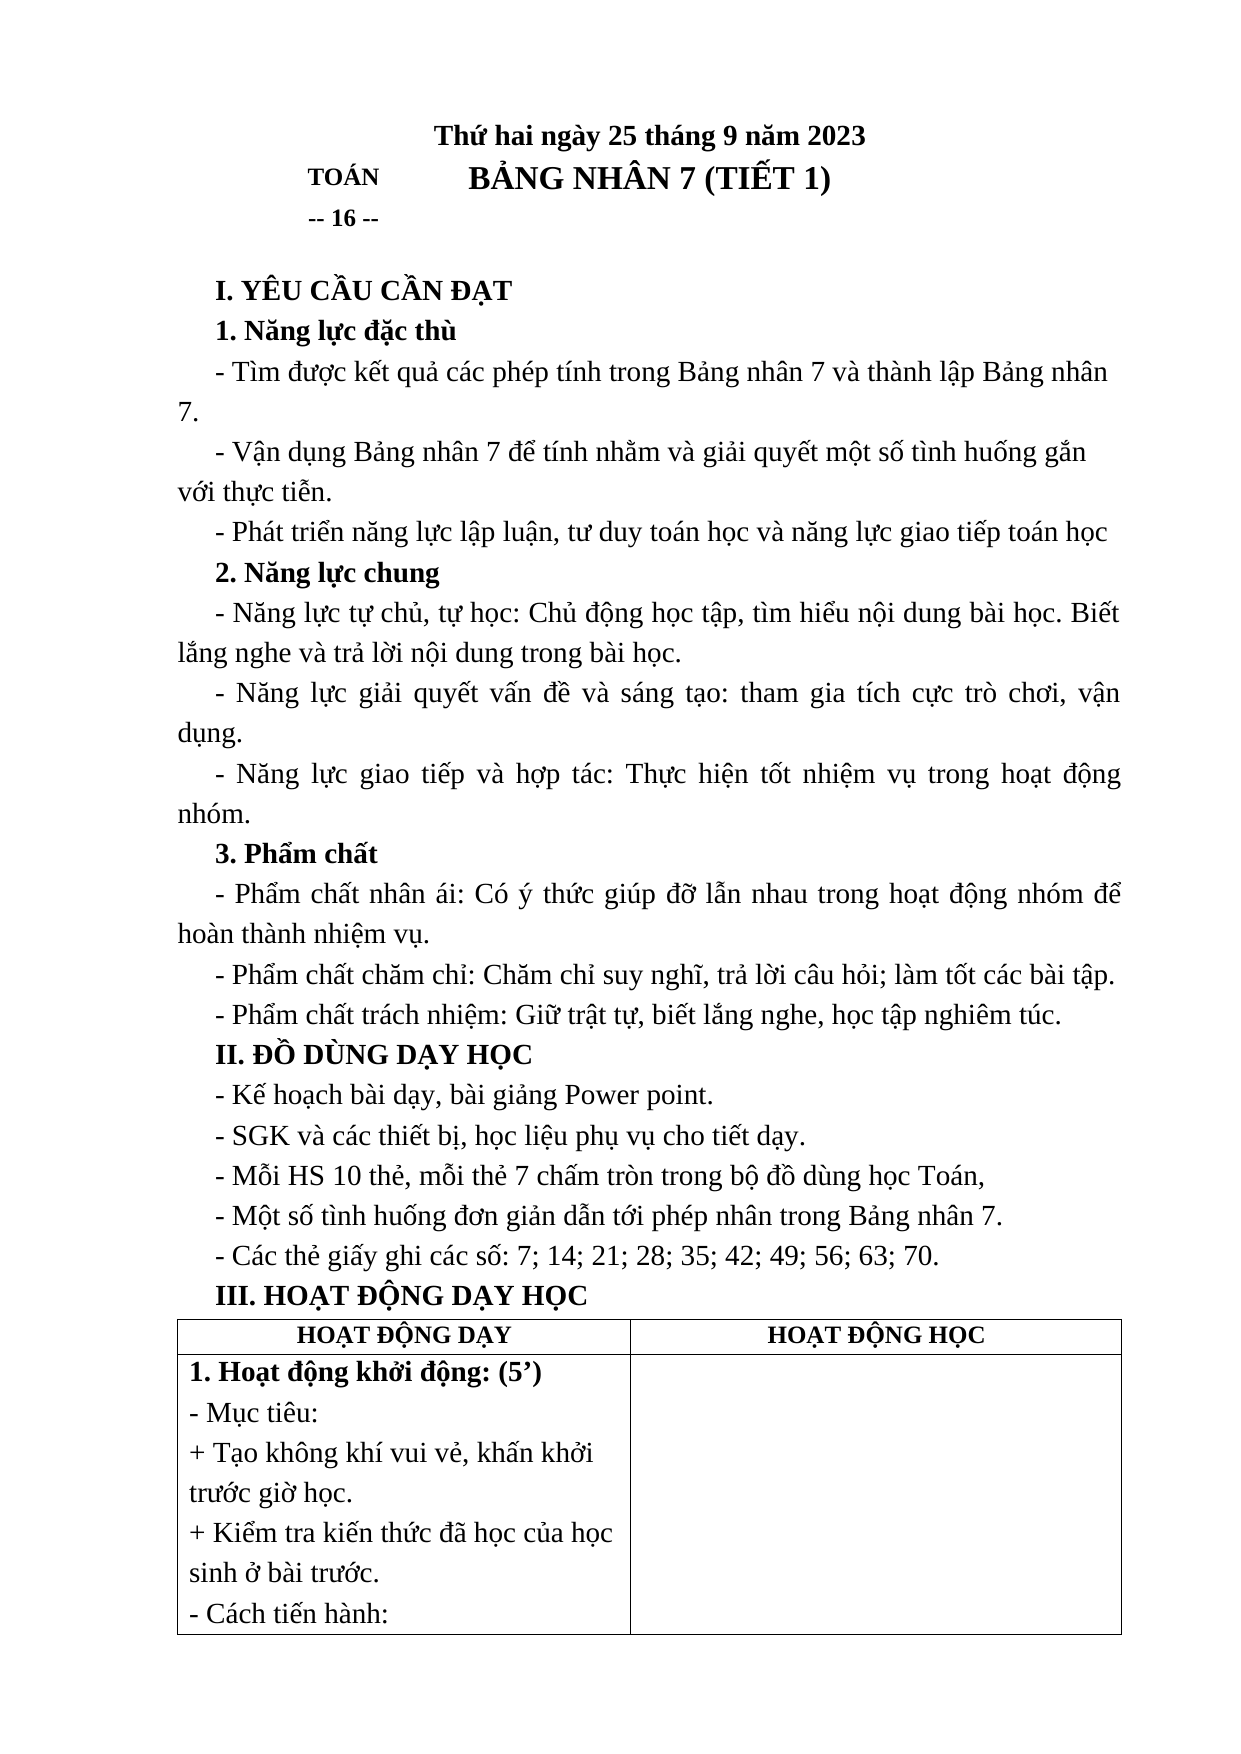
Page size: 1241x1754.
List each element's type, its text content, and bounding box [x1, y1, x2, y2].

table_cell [178, 1355, 630, 1634]
text 3. Phẩm chất [177, 836, 1122, 870]
text - Kế hoạch bài dạy, bài giảng Power point. [177, 1077, 1122, 1111]
text - Năng lực giao tiếp và hợp tác: Thực hiện tốt nhiệm vụ trong hoạt động nhóm. [177, 756, 1122, 829]
text 1. Năng lực đặc thù [177, 313, 1122, 347]
text BẢNG NHÂN 7 (TIẾT 1) [177, 158, 1122, 197]
text - Năng lực tự chủ, tự học: Chủ động học tập, tìm hiểu nội dung bài học. Biết lắng nghe và trả lời nội dung trong bài học. [177, 595, 1122, 669]
text - Vận dụng Bảng nhân 7 để tính nhằm và giải quyết một số tình huống gắn với thực tiễn. [177, 434, 1122, 508]
text II. ĐỒ DÙNG DẠY HỌC [177, 1037, 1122, 1071]
text - Phẩm chất chăm chỉ: Chăm chỉ suy nghĩ, trả lời câu hỏi; làm tốt các bài tập. [177, 957, 1122, 990]
table_header HOẠT ĐỘNG DẠY [178, 1320, 630, 1353]
text Thứ hai ngày 25 tháng 9 năm 2023 [177, 118, 1122, 152]
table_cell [631, 1355, 1121, 1634]
table_header HOẠT ĐỘNG HỌC [631, 1320, 1121, 1353]
text - Các thẻ giấy ghi các số: 7; 14; 21; 28; 35; 42; 49; 56; 63; 70. [177, 1238, 1122, 1272]
text - Phẩm chất nhân ái: Có ý thức giúp đỡ lẫn nhau trong hoạt động nhóm để hoàn thành nhiệm vụ. [177, 876, 1122, 950]
text I. YÊU CẦU CẦN ĐẠT [177, 273, 1122, 307]
text - SGK và các thiết bị, học liệu phụ vụ cho tiết dạy. [177, 1118, 1122, 1151]
text - Mỗi HS 10 thẻ, mỗi thẻ 7 chấm tròn trong bộ đồ dùng học Toán, [177, 1158, 1122, 1191]
text - Năng lực giải quyết vấn đề và sáng tạo: tham gia tích cực trò chơi, vận dụng. [177, 675, 1122, 749]
text III. HOẠT ĐỘNG DẠY HỌC [177, 1278, 1122, 1312]
text - Một số tình huống đơn giản dẫn tới phép nhân trong Bảng nhân 7. [177, 1198, 1122, 1232]
text - Tìm được kết quả các phép tính trong Bảng nhân 7 và thành lập Bảng nhân 7. [177, 354, 1122, 427]
text 2. Năng lực chung [177, 555, 1122, 588]
text - Phát triển năng lực lập luận, tư duy toán học và năng lực giao tiếp toán học [177, 514, 1122, 548]
text - Phẩm chất trách nhiệm: Giữ trật tự, biết lắng nghe, học tập nghiêm túc. [177, 997, 1122, 1031]
